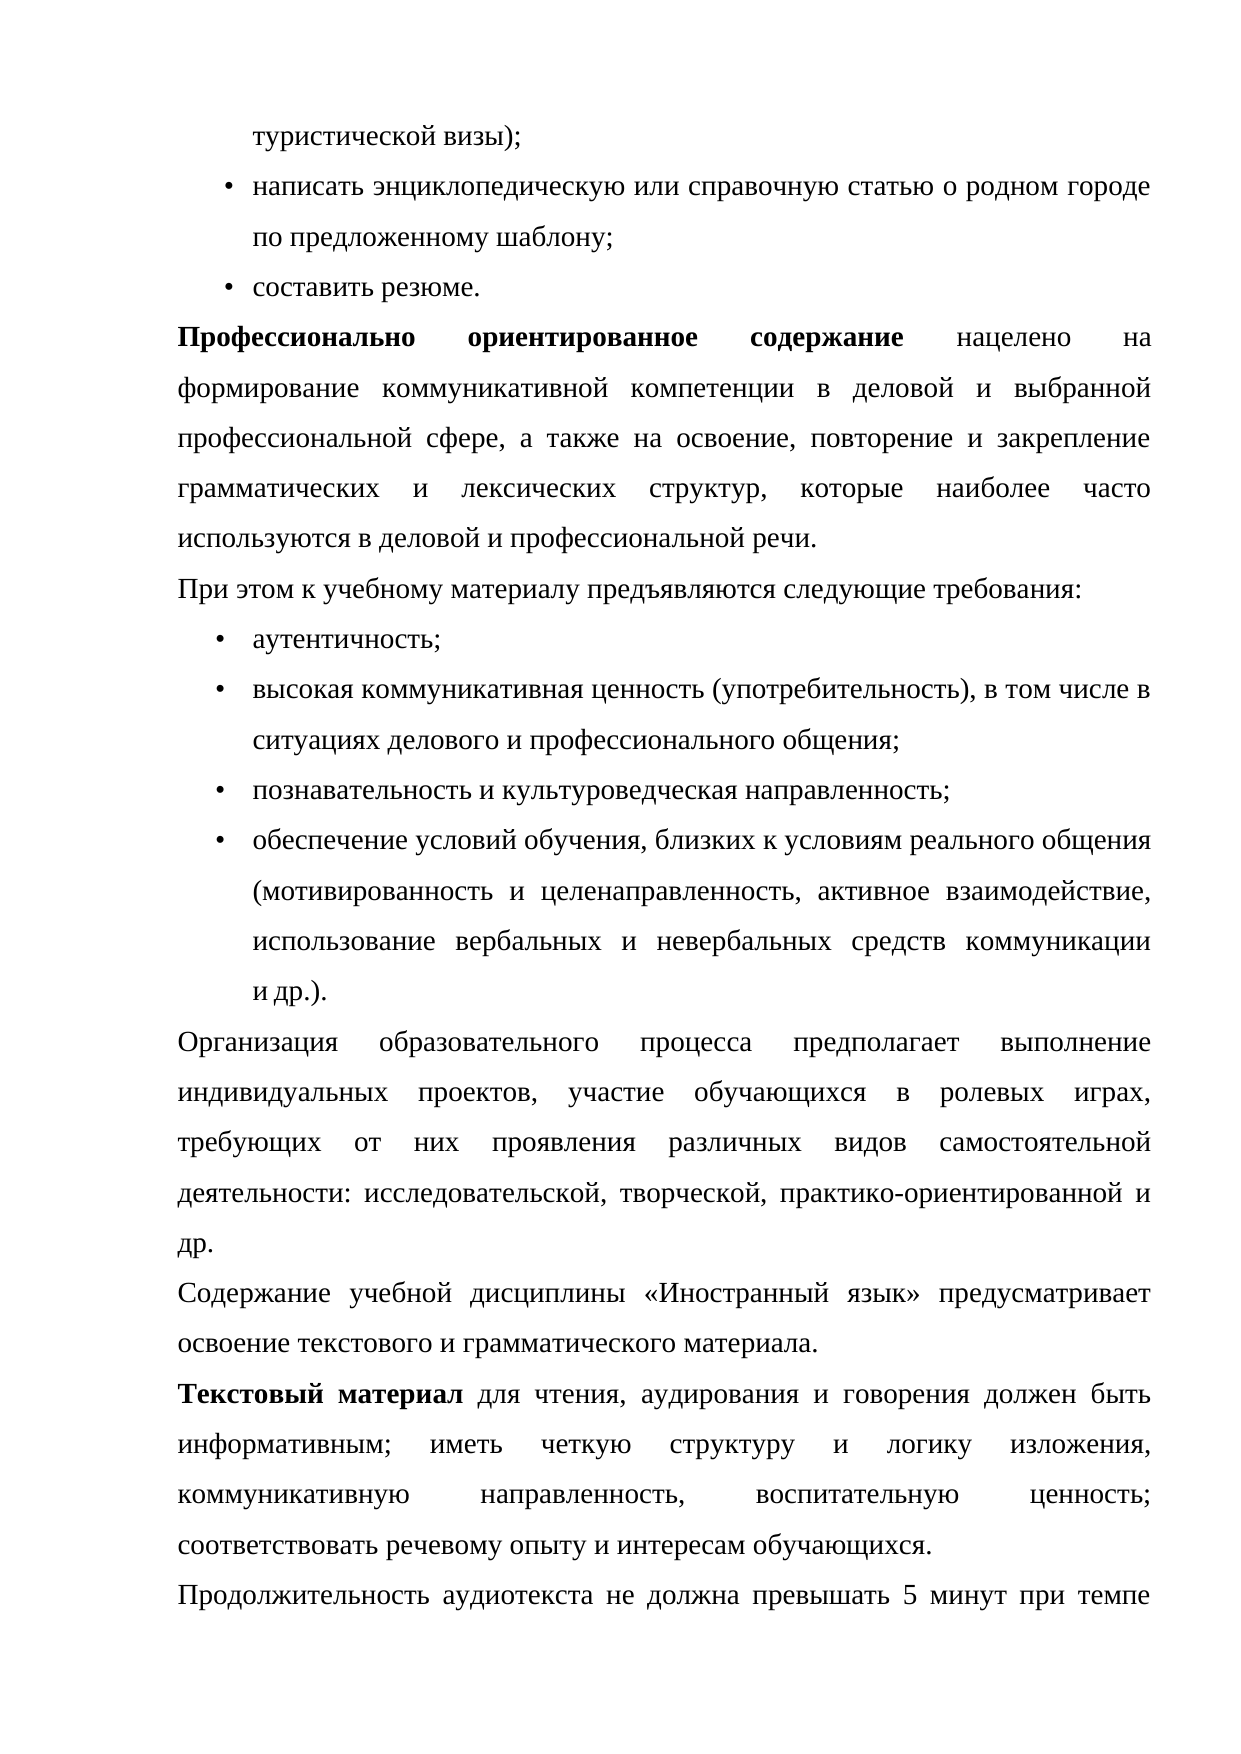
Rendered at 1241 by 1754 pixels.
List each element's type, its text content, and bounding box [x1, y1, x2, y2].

list составить резюме. [223, 269, 1152, 303]
list аутентичность; [215, 621, 1152, 655]
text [177, 1577, 1152, 1611]
text Текстовый материал для чтения, аудирования и говорения должен быть информативным; иметь четкую структуру и логику изложения, коммуникативную направленность, воспитательную ценность; соответствовать речевому опыту и интересам обучающихся. [177, 1376, 1152, 1560]
list высокая коммуникативная ценность (употребительность), в том числе в ситуациях делового и профессионального общения; [215, 672, 1152, 755]
text Организация образовательного процесса предполагает выполнение индивидуальных проектов, участие обучающихся в ролевых играх, требующих от них проявления различных видов самостоятельной деятельности: исследовательской, творческой, практико-ориентированной и др. [177, 1024, 1152, 1258]
text Профессионально ориентированное содержание нацелено на формирование коммуникативной компетенции в деловой и выбранной профессиональной сфере, а также на освоение, повторение и закрепление грамматических и лексических структур, которые наиболее часто используются в деловой и профессиональной речи. [177, 319, 1152, 554]
list написать энциклопедическую или справочную статью о родном городе по предложенному шаблону; [223, 168, 1152, 252]
list обеспечение условий обучения, близких к условиям реального общения (мотивированность и целенаправленность, активное взаимодействие, использование вербальных и невербальных средств коммуникации и др.). [215, 822, 1152, 1007]
text При этом к учебному материалу предъявляются следующие требования: [177, 571, 1152, 604]
list познавательность и культуроведческая направленность; [215, 772, 1152, 806]
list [223, 118, 1152, 152]
text Содержание учебной дисциплины «Иностранный язык» предусматривает освоение текстового и грамматического материала. [177, 1275, 1152, 1359]
